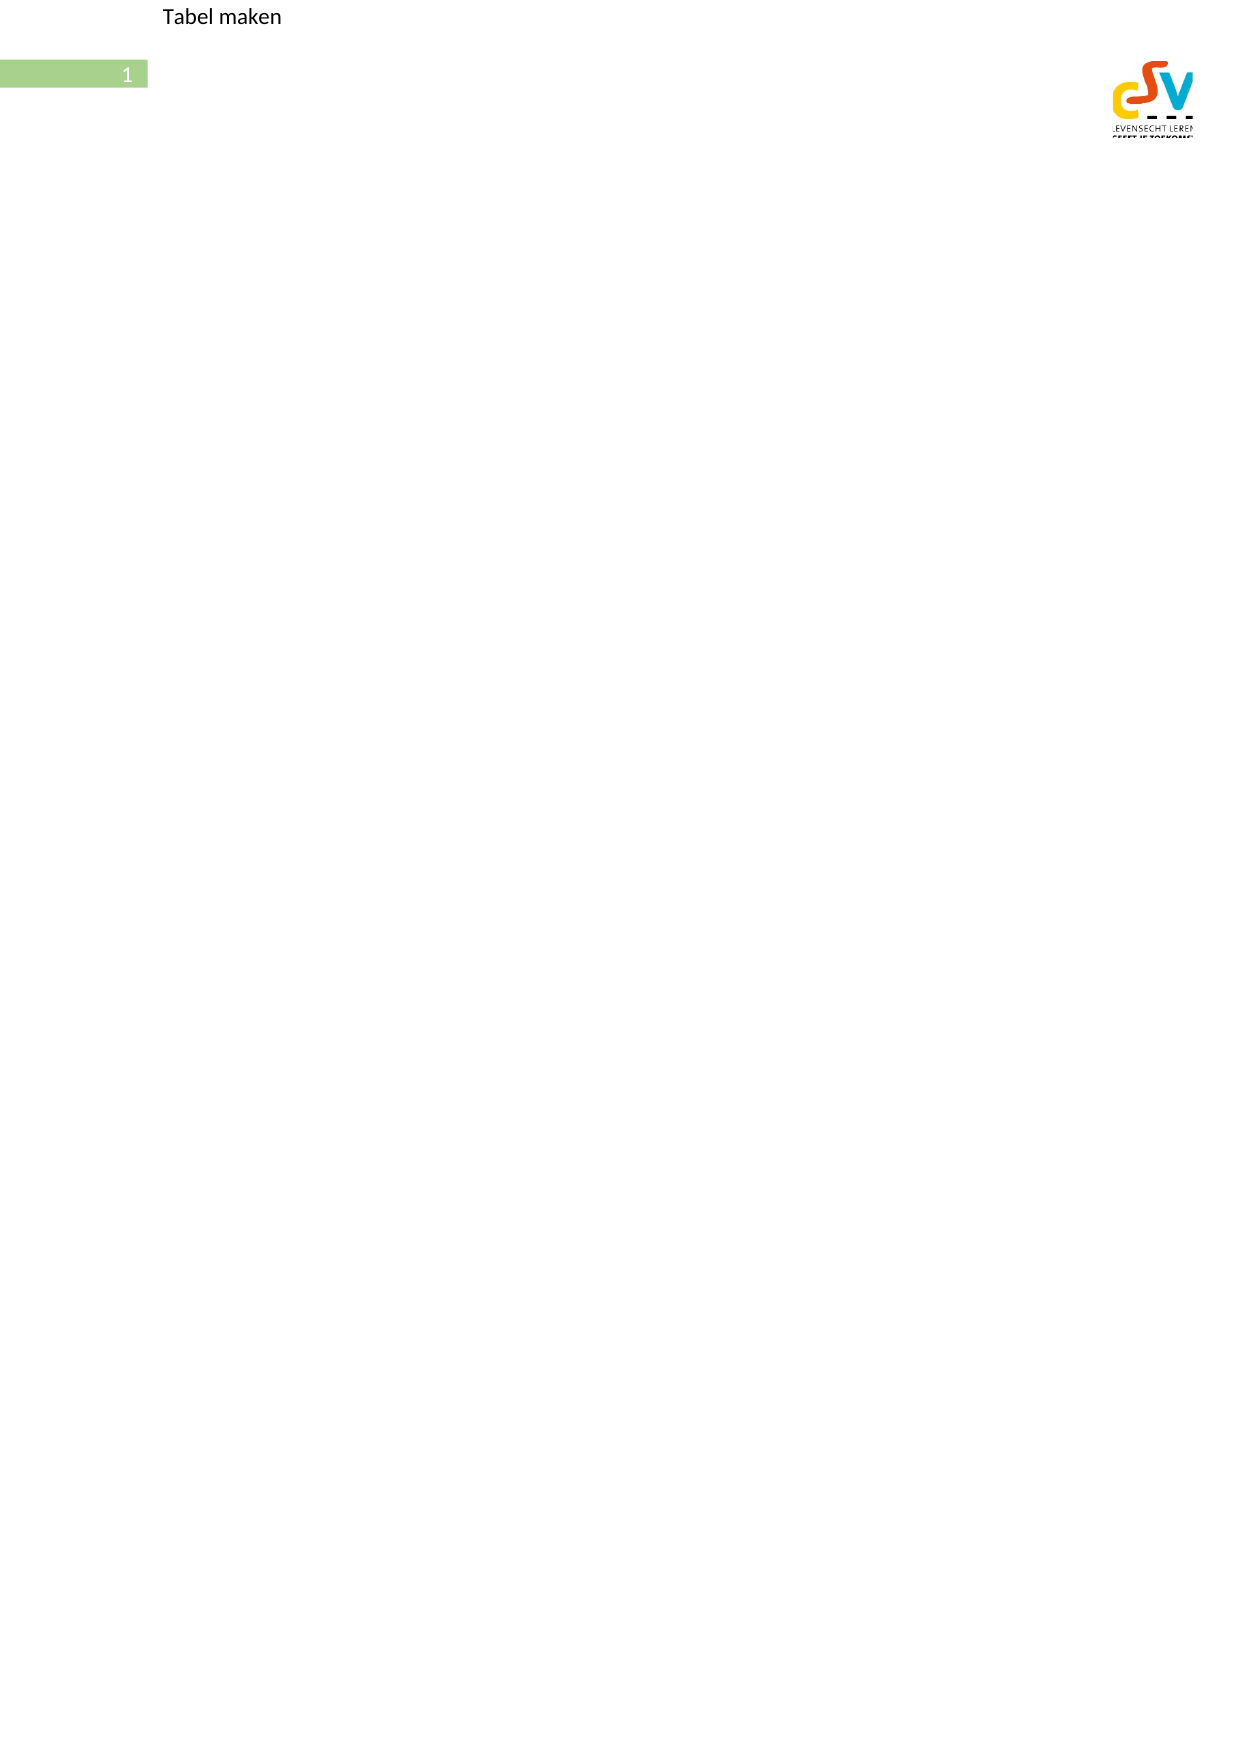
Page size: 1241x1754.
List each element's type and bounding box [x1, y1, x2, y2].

picture [1111, 61, 1193, 136]
